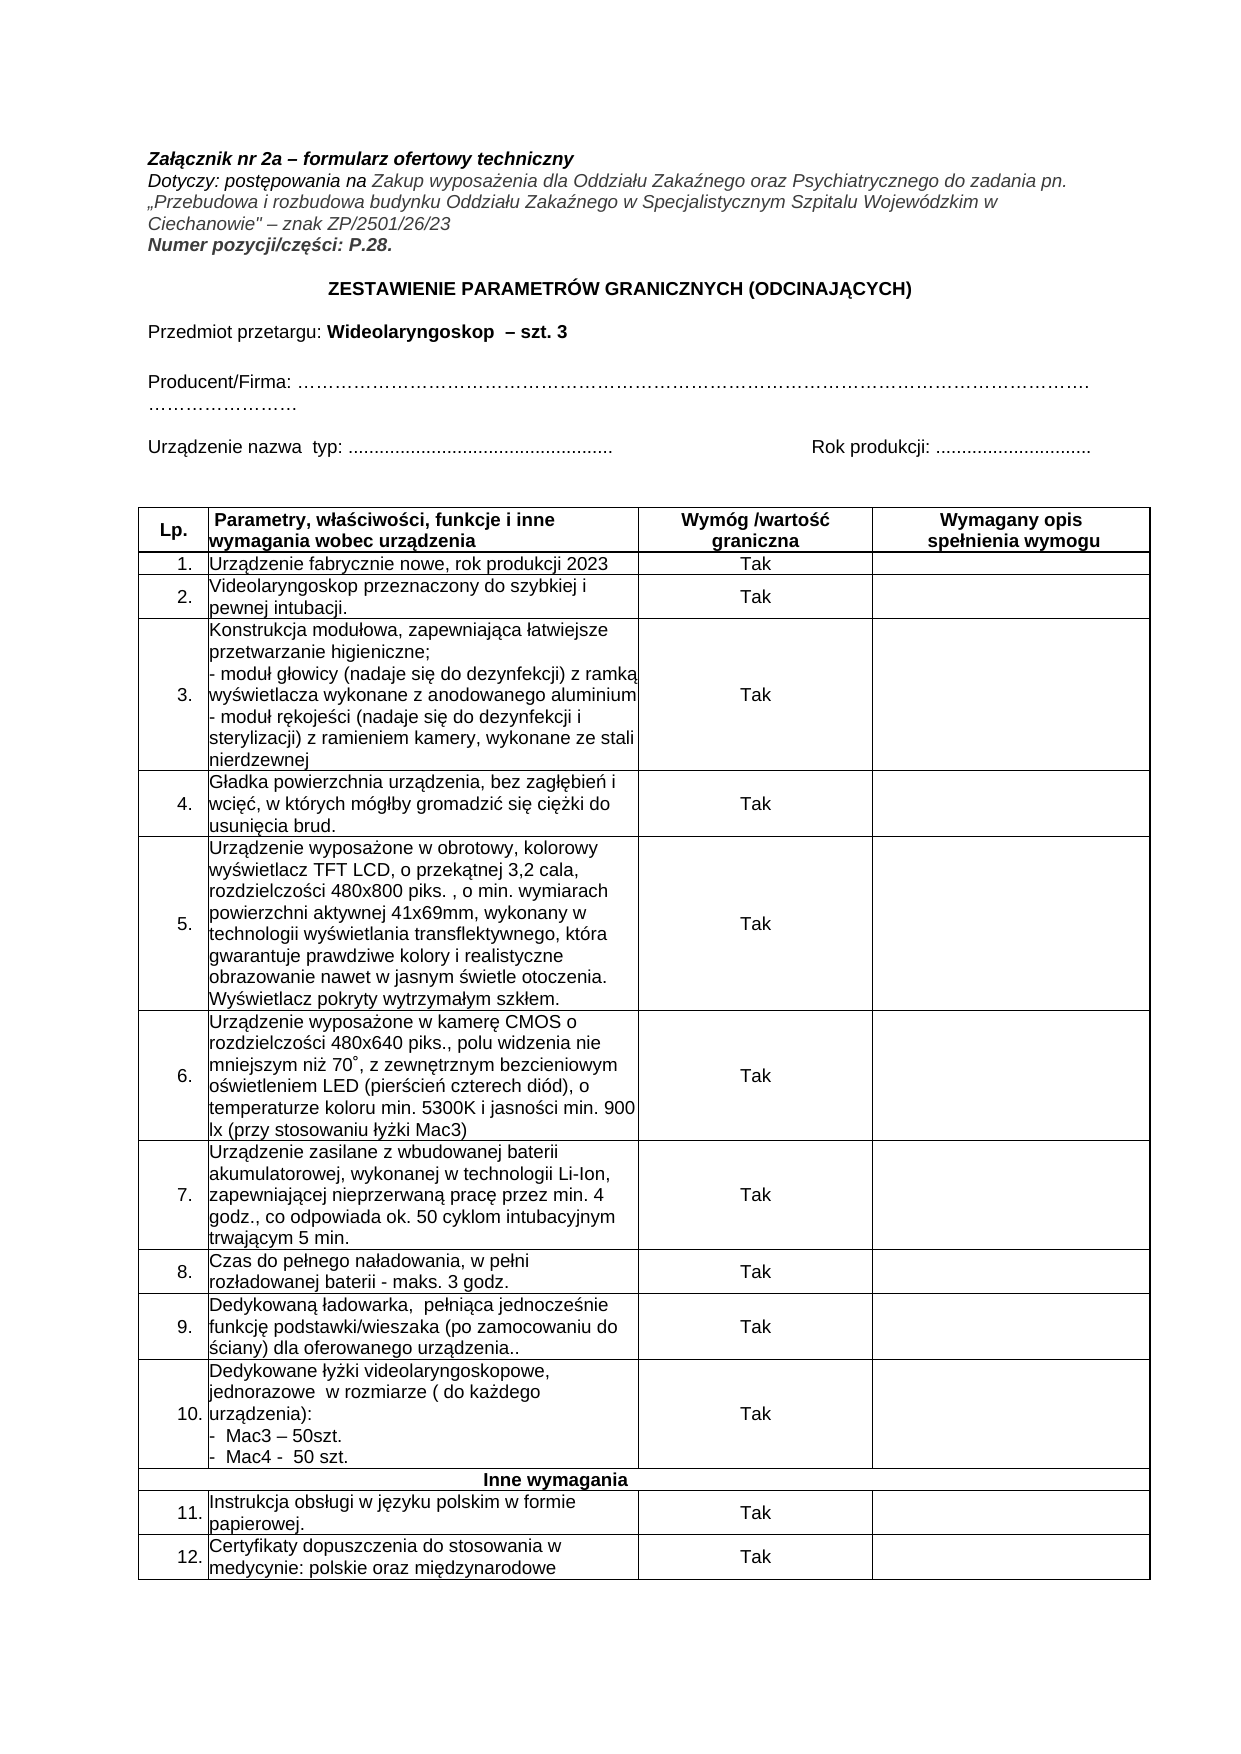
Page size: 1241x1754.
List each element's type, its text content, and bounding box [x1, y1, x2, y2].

table_cell [139, 575, 208, 618]
table_cell Videolaryngoskop przeznaczony do szybkiej i pewnej intubacji. [209, 575, 638, 618]
table_cell Urządzenie wyposażone w obrotowy, kolorowy wyświetlacz TFT LCD, o przekątnej 3,2 cala, rozdzielczości 480x800 piks. , o min. wymiarach powierzchni aktywnej 41x69mm, wykonany w technologii wyświetlania transflektywnego, która gwarantuje prawdziwe kolory i realistyczne obrazowanie nawet w jasnym świetle otoczenia. Wyświetlacz pokryty wytrzymałym szkłem. [209, 837, 638, 1009]
table_cell Urządzenie zasilane z wbudowanej baterii akumulatorowej, wykonanej w technologii Li-Ion, zapewniającej nieprzerwaną pracę przez min. 4 godz., co odpowiada ok. 50 cyklom intubacyjnym trwającym 5 min. [209, 1141, 638, 1249]
table_cell [139, 553, 208, 574]
table_header Wymagany opis spełnienia wymogu [873, 508, 1149, 551]
table_header Wymóg /wartość graniczna [639, 508, 872, 551]
text Numer pozycji/części: P.28. [148, 234, 1093, 256]
table_cell [873, 619, 1149, 770]
table_cell Tak [639, 619, 872, 770]
table_cell [139, 1250, 208, 1293]
table_cell [139, 1141, 208, 1249]
table_cell [139, 619, 208, 770]
table_cell [873, 1491, 1149, 1534]
table_cell [873, 1535, 1149, 1578]
table_header Parametry, właściwości, funkcje i inne wymagania wobec urządzenia [209, 508, 638, 551]
table_cell [873, 1011, 1149, 1140]
table_cell Tak [639, 1491, 872, 1534]
table_cell [873, 1294, 1149, 1359]
table_cell Czas do pełnego naładowania, w pełni rozładowanej baterii - maks. 3 godz. [209, 1250, 638, 1293]
text Załącznik nr 2a – formularz ofertowy techniczny [148, 148, 1093, 169]
table_cell Inne wymagania [139, 1469, 1149, 1490]
table_cell Certyfikaty dopuszczenia do stosowania w medycynie: polskie oraz międzynarodowe [209, 1535, 638, 1578]
text Producent/Firma: ……………………………………………………………………………………………………………….…………………… [148, 371, 1093, 414]
table_cell [139, 1535, 208, 1578]
table_cell Urządzenie wyposażone w kamerę CMOS o rozdzielczości 480x640 piks., polu widzenia nie mniejszym niż 70˚, z zewnętrznym bezcieniowym oświetleniem LED (pierścień czterech diód), o temperaturze koloru min. 5300K i jasności min. 900 lx (przy stosowaniu łyżki Mac3) [209, 1011, 638, 1140]
table_cell Urządzenie fabrycznie nowe, rok produkcji 2023 [209, 553, 638, 574]
table_cell Tak [639, 1535, 872, 1578]
table_cell [139, 771, 208, 836]
table_cell Tak [639, 1360, 872, 1467]
table_cell [139, 837, 208, 1009]
table_cell Tak [639, 837, 872, 1009]
table_cell [873, 575, 1149, 618]
text Dotyczy: postępowania na Zakup wyposażenia dla Oddziału Zakaźnego oraz Psychiatrycznego do zadania pn. „Przebudowa i rozbudowa budynku Oddziału Zakaźnego w Specjalistycznym Szpitalu Wojewódzkim w Ciechanowie" – znak ZP/2501/26/23 [148, 169, 1093, 234]
table_cell Tak [639, 1141, 872, 1249]
table_cell Dedykowaną ładowarka, pełniąca jednocześnie funkcję podstawki/wieszaka (po zamocowaniu do ściany) dla oferowanego urządzenia.. [209, 1294, 638, 1359]
text Urządzenie nazwa typ: ................................................... Rok produkcji: .............................. [148, 435, 1093, 457]
text ZESTAWIENIE PARAMETRÓW GRANICZNYCH (ODCINAJĄCYCH) [148, 277, 1093, 299]
table_cell Tak [639, 771, 872, 836]
table_cell Tak [639, 1294, 872, 1359]
table_cell Tak [639, 1250, 872, 1293]
table_cell Instrukcja obsługi w języku polskim w formie papierowej. [209, 1491, 638, 1534]
table_header Lp. [139, 508, 208, 551]
text Przedmiot przetargu: Wideolaryngoskop – szt. 3 [148, 320, 1093, 342]
table_cell [873, 1360, 1149, 1467]
table_cell Konstrukcja modułowa, zapewniająca łatwiejsze przetwarzanie higieniczne; - moduł głowicy (nadaje się do dezynfekcji) z ramką wyświetlacza wykonane z anodowanego aluminium - moduł rękojeści (nadaje się do dezynfekcji i sterylizacji) z ramieniem kamery, wykonane ze stali nierdzewnej [209, 619, 638, 770]
table_cell [873, 837, 1149, 1009]
table_cell [139, 1491, 208, 1534]
table_cell Tak [639, 575, 872, 618]
table_cell Gładka powierzchnia urządzenia, bez zagłębień i wcięć, w których mógłby gromadzić się ciężki do usunięcia brud. [209, 771, 638, 836]
table_cell [139, 1360, 208, 1467]
table_cell [873, 1141, 1149, 1249]
table_cell [873, 553, 1149, 574]
table_cell Tak [639, 1011, 872, 1140]
table_cell [139, 1011, 208, 1140]
table_cell [139, 1294, 208, 1359]
table_cell Tak [639, 553, 872, 574]
table_cell Dedykowane łyżki videolaryngoskopowe, jednorazowe w rozmiarze ( do każdego urządzenia): - Mac3 – 50szt. - Mac4 - 50 szt. [209, 1360, 638, 1467]
table_cell [873, 771, 1149, 836]
table_cell [873, 1250, 1149, 1293]
